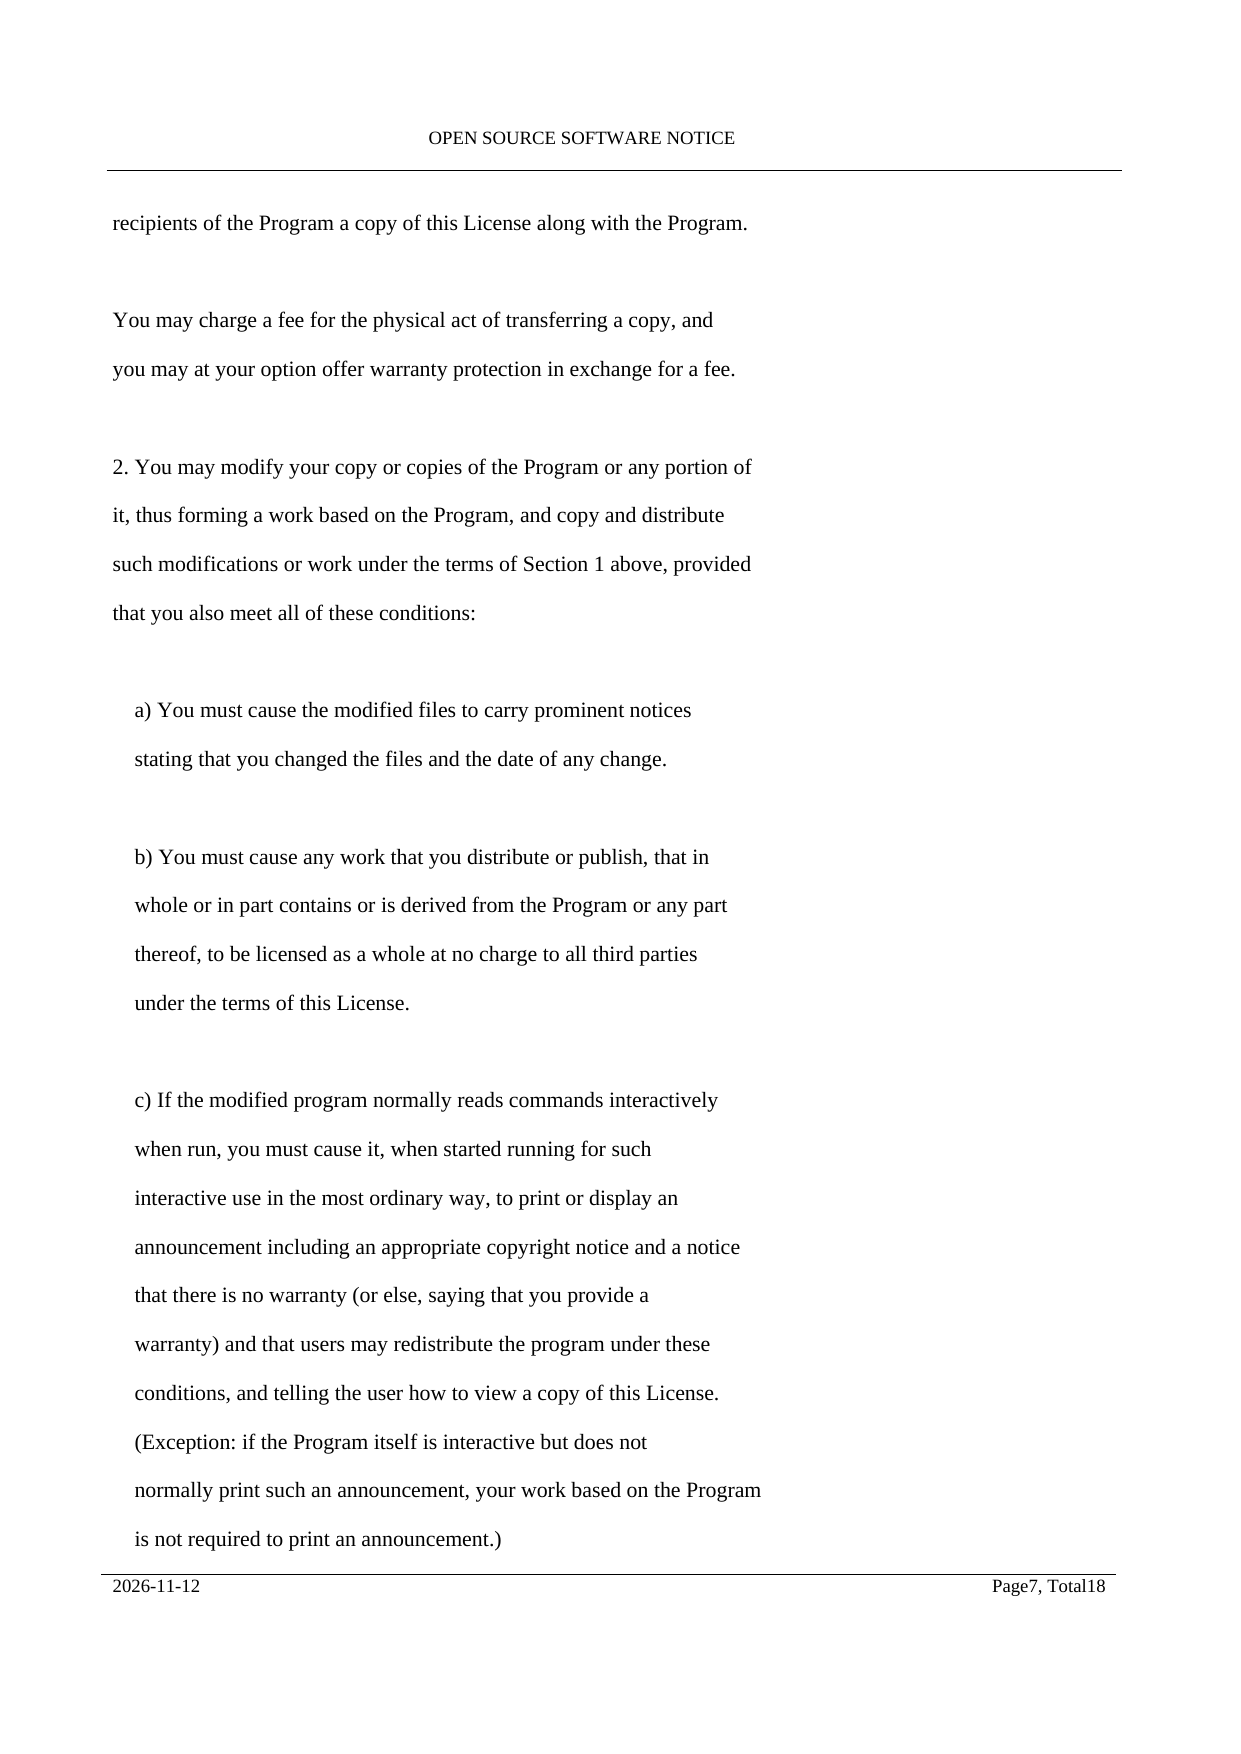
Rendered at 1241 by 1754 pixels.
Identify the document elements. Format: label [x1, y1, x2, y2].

text [112, 206, 1128, 1555]
